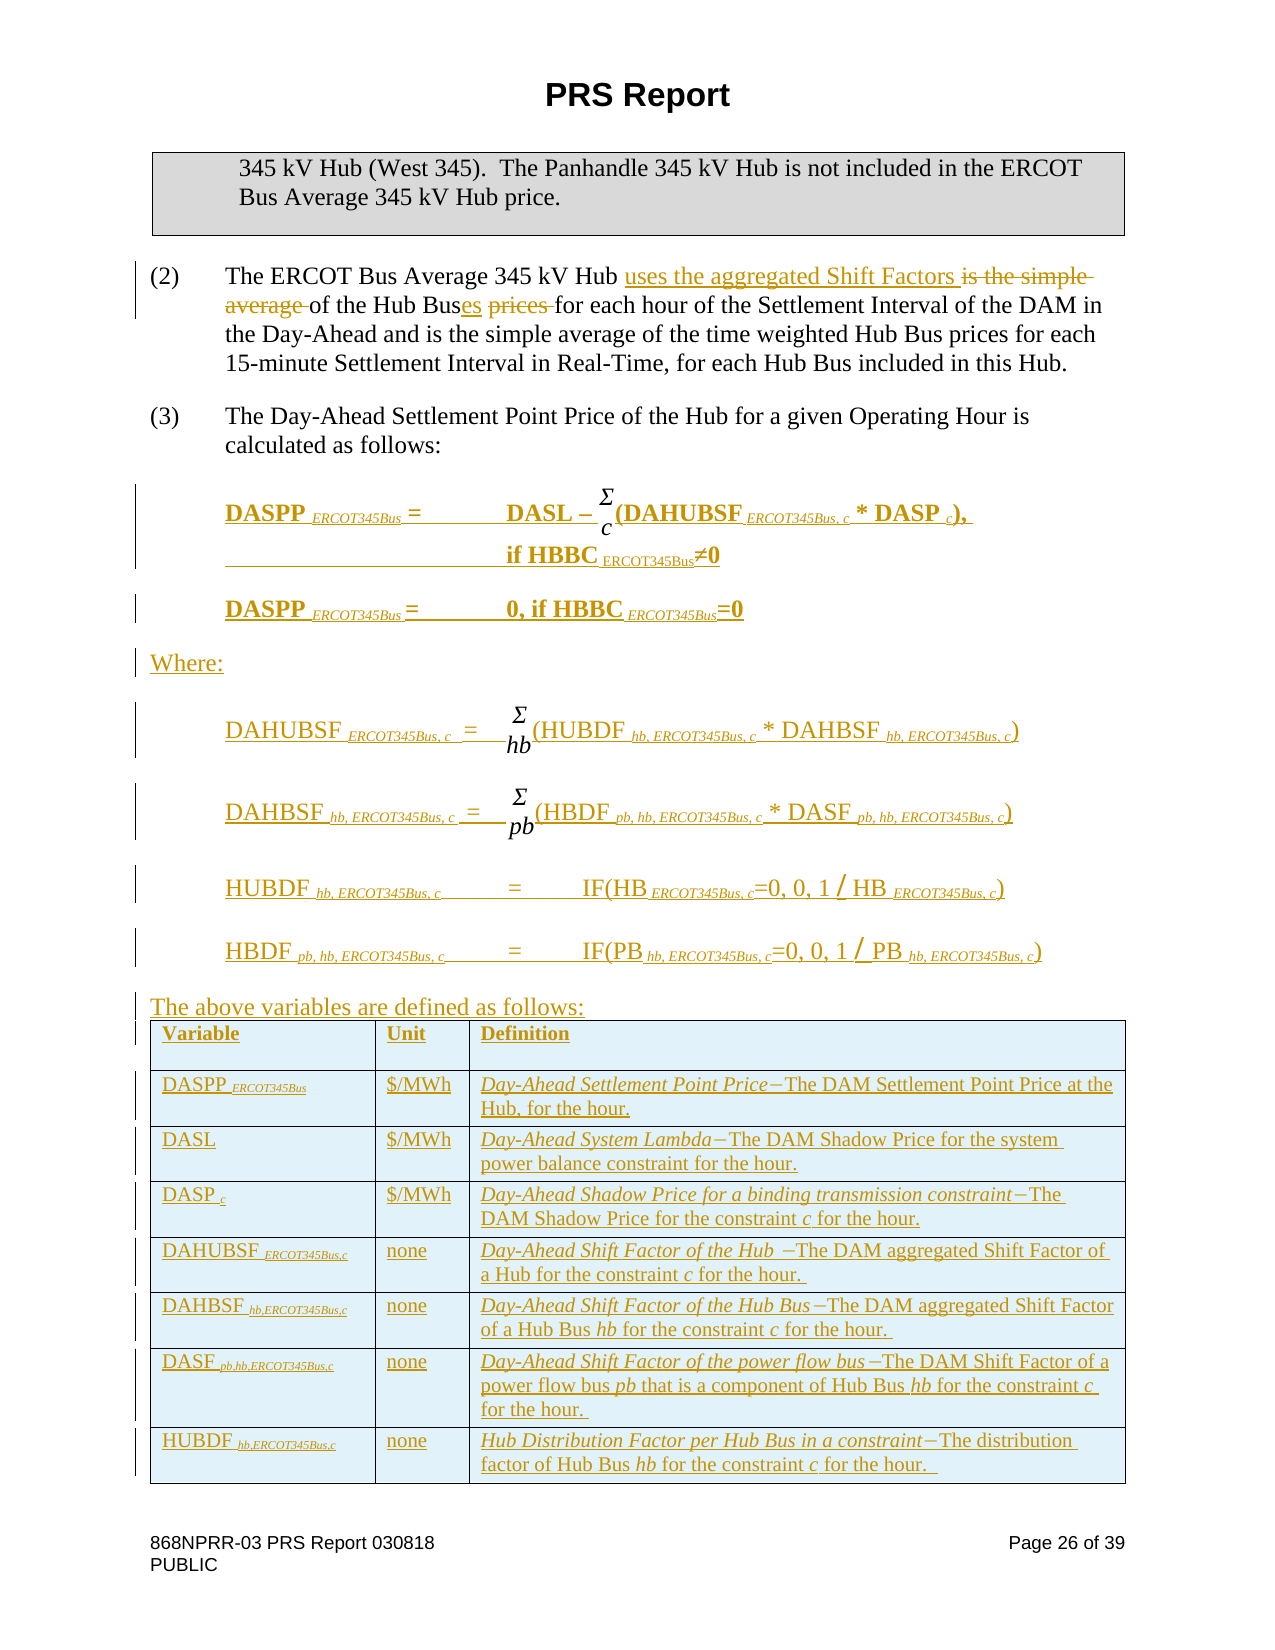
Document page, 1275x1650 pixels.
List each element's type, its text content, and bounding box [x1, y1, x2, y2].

text (3) The Day-Ahead Settlement Point Price of the Hub for a given Operating Hour is calculated as follows: [150, 401, 1125, 459]
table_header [153, 153, 1124, 235]
text (2) The ERCOT Bus Average 345 kV Hub of the Hub Bus for each hour of the Settlement Interval of the DAM in the Day-Ahead and is the simple average of the time weighted Hub Bus prices for each 15-minute Settlement Interval in Real-Time, for each Hub Bus included in this Hub. [150, 261, 1125, 376]
